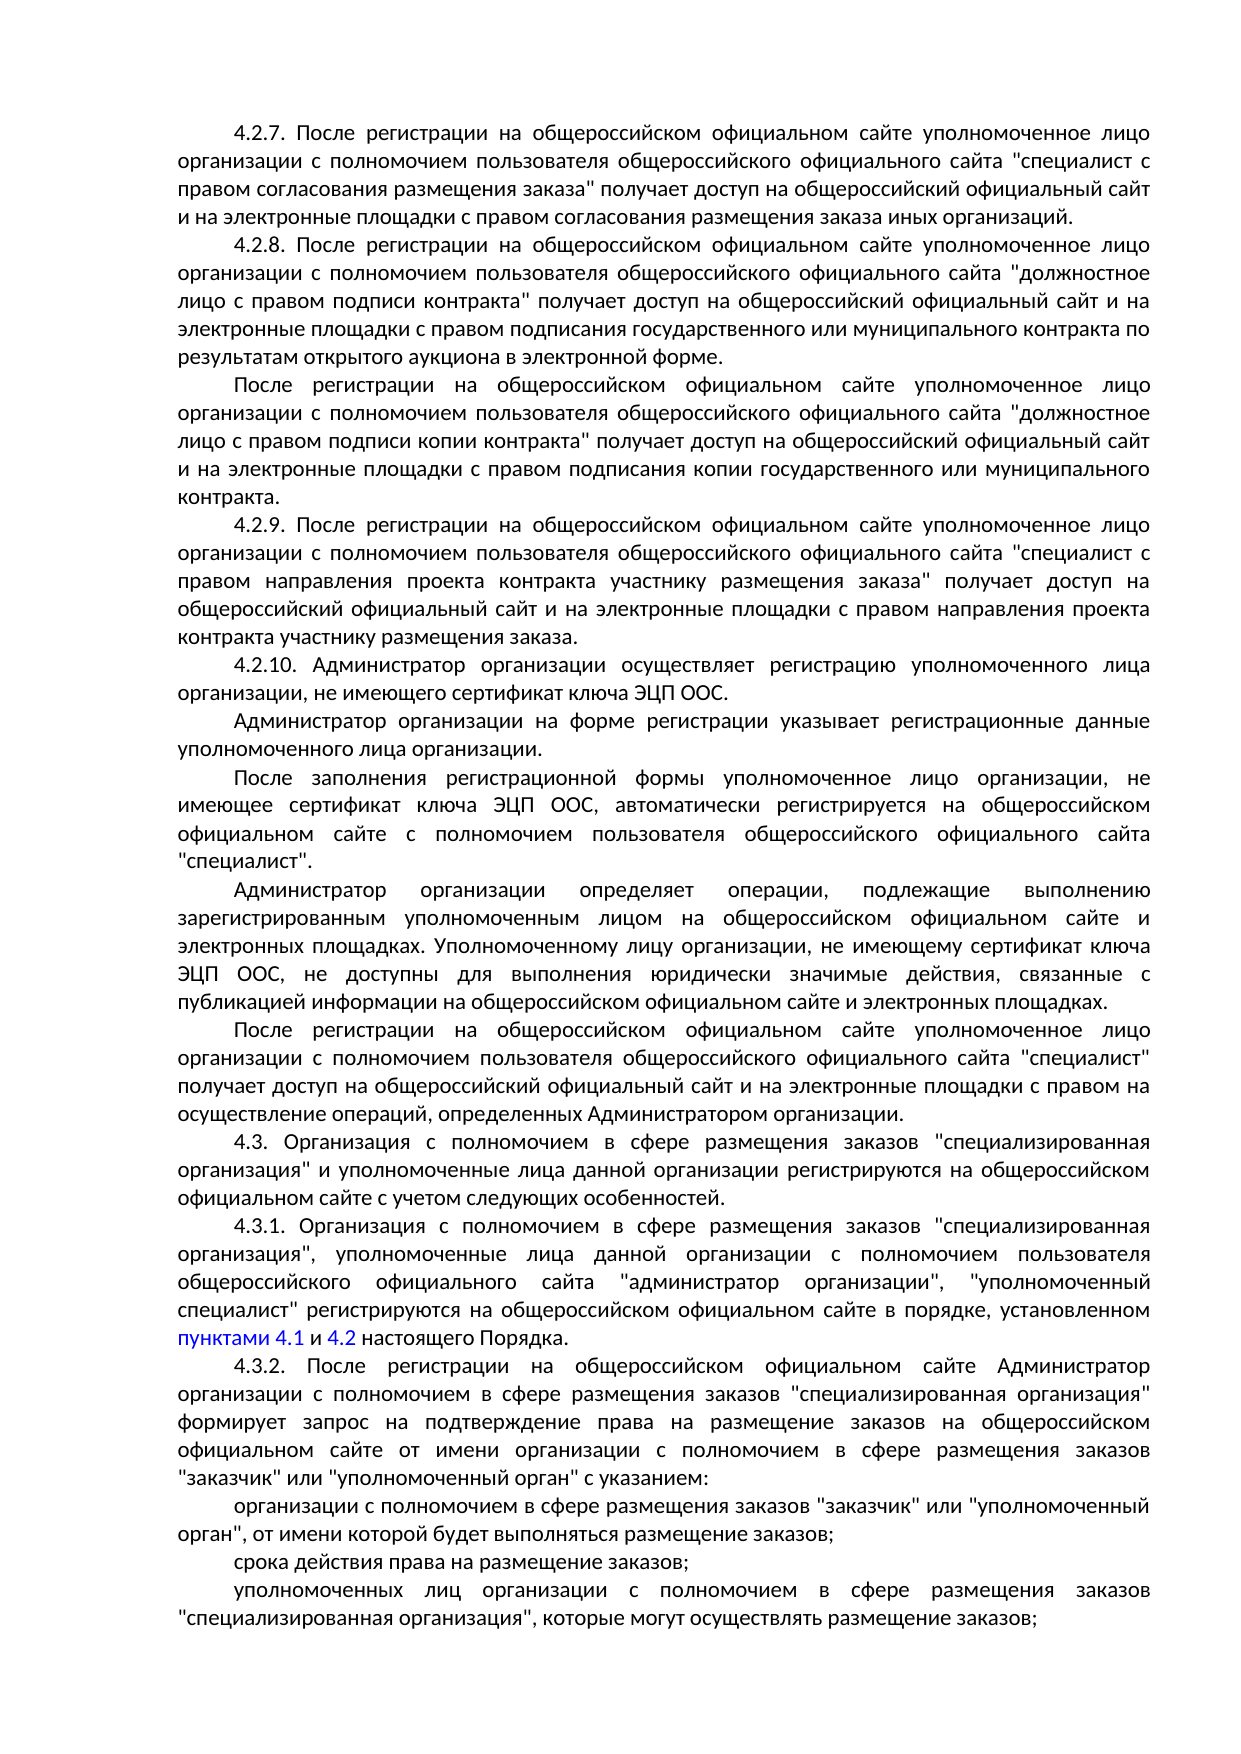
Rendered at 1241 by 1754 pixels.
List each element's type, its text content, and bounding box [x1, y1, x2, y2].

text После регистрации на общероссийском официальном сайте уполномоченное лицо организации с полномочием пользователя общероссийского официального сайта "специалист" получает доступ на общероссийский официальный сайт и на электронные площадки с правом на осуществление операций, определенных Администратором организации. [177, 1015, 1152, 1127]
text 4.2.7. После регистрации на общероссийском официальном сайте уполномоченное лицо организации с полномочием пользователя общероссийского официального сайта "специалист с правом согласования размещения заказа" получает доступ на общероссийский официальный сайт и на электронные площадки с правом согласования размещения заказа иных организаций. [177, 118, 1152, 230]
text Администратор организации на форме регистрации указывает регистрационные данные уполномоченного лица организации. [177, 707, 1152, 763]
text 4.3.1. Организация с полномочием в сфере размещения заказов "специализированная организация", уполномоченные лица данной организации с полномочием пользователя общероссийского официального сайта "администратор организации", "уполномоченный специалист" регистрируются на общероссийском официальном сайте в порядке, установленном пунктами 4.1 и 4.2 настоящего Порядка. [177, 1211, 1152, 1351]
text срока действия права на размещение заказов; [177, 1547, 1152, 1575]
text 4.2.10. Администратор организации осуществляет регистрацию уполномоченного лица организации, не имеющего сертификат ключа ЭЦП ООС. [177, 651, 1152, 707]
text организации с полномочием в сфере размещения заказов "заказчик" или "уполномоченный орган", от имени которой будет выполняться размещение заказов; [177, 1491, 1152, 1547]
text 4.2.8. После регистрации на общероссийском официальном сайте уполномоченное лицо организации с полномочием пользователя общероссийского официального сайта "должностное лицо с правом подписи контракта" получает доступ на общероссийский официальный сайт и на электронные площадки с правом подписания государственного или муниципального контракта по результатам открытого аукциона в электронной форме. [177, 230, 1152, 370]
text Администратор организации определяет операции, подлежащие выполнению зарегистрированным уполномоченным лицом на общероссийском официальном сайте и электронных площадках. Уполномоченному лицу организации, не имеющему сертификат ключа ЭЦП ООС, не доступны для выполнения юридически значимые действия, связанные с публикацией информации на общероссийском официальном сайте и электронных площадках. [177, 875, 1152, 1015]
text 4.3. Организация с полномочием в сфере размещения заказов "специализированная организация" и уполномоченные лица данной организации регистрируются на общероссийском официальном сайте с учетом следующих особенностей. [177, 1127, 1152, 1211]
text После заполнения регистрационной формы уполномоченное лицо организации, не имеющее сертификат ключа ЭЦП ООС, автоматически регистрируется на общероссийском официальном сайте с полномочием пользователя общероссийского официального сайта "специалист". [177, 763, 1152, 875]
text уполномоченных лиц организации с полномочием в сфере размещения заказов "специализированная организация", которые могут осуществлять размещение заказов; [177, 1575, 1152, 1631]
text 4.2.9. После регистрации на общероссийском официальном сайте уполномоченное лицо организации с полномочием пользователя общероссийского официального сайта "специалист с правом направления проекта контракта участнику размещения заказа" получает доступ на общероссийский официальный сайт и на электронные площадки с правом направления проекта контракта участнику размещения заказа. [177, 510, 1152, 651]
text 4.3.2. После регистрации на общероссийском официальном сайте Администратор организации с полномочием в сфере размещения заказов "специализированная организация" формирует запрос на подтверждение права на размещение заказов на общероссийском официальном сайте от имени организации с полномочием в сфере размещения заказов "заказчик" или "уполномоченный орган" с указанием: [177, 1351, 1152, 1491]
text После регистрации на общероссийском официальном сайте уполномоченное лицо организации с полномочием пользователя общероссийского официального сайта "должностное лицо с правом подписи копии контракта" получает доступ на общероссийский официальный сайт и на электронные площадки с правом подписания копии государственного или муниципального контракта. [177, 370, 1152, 510]
